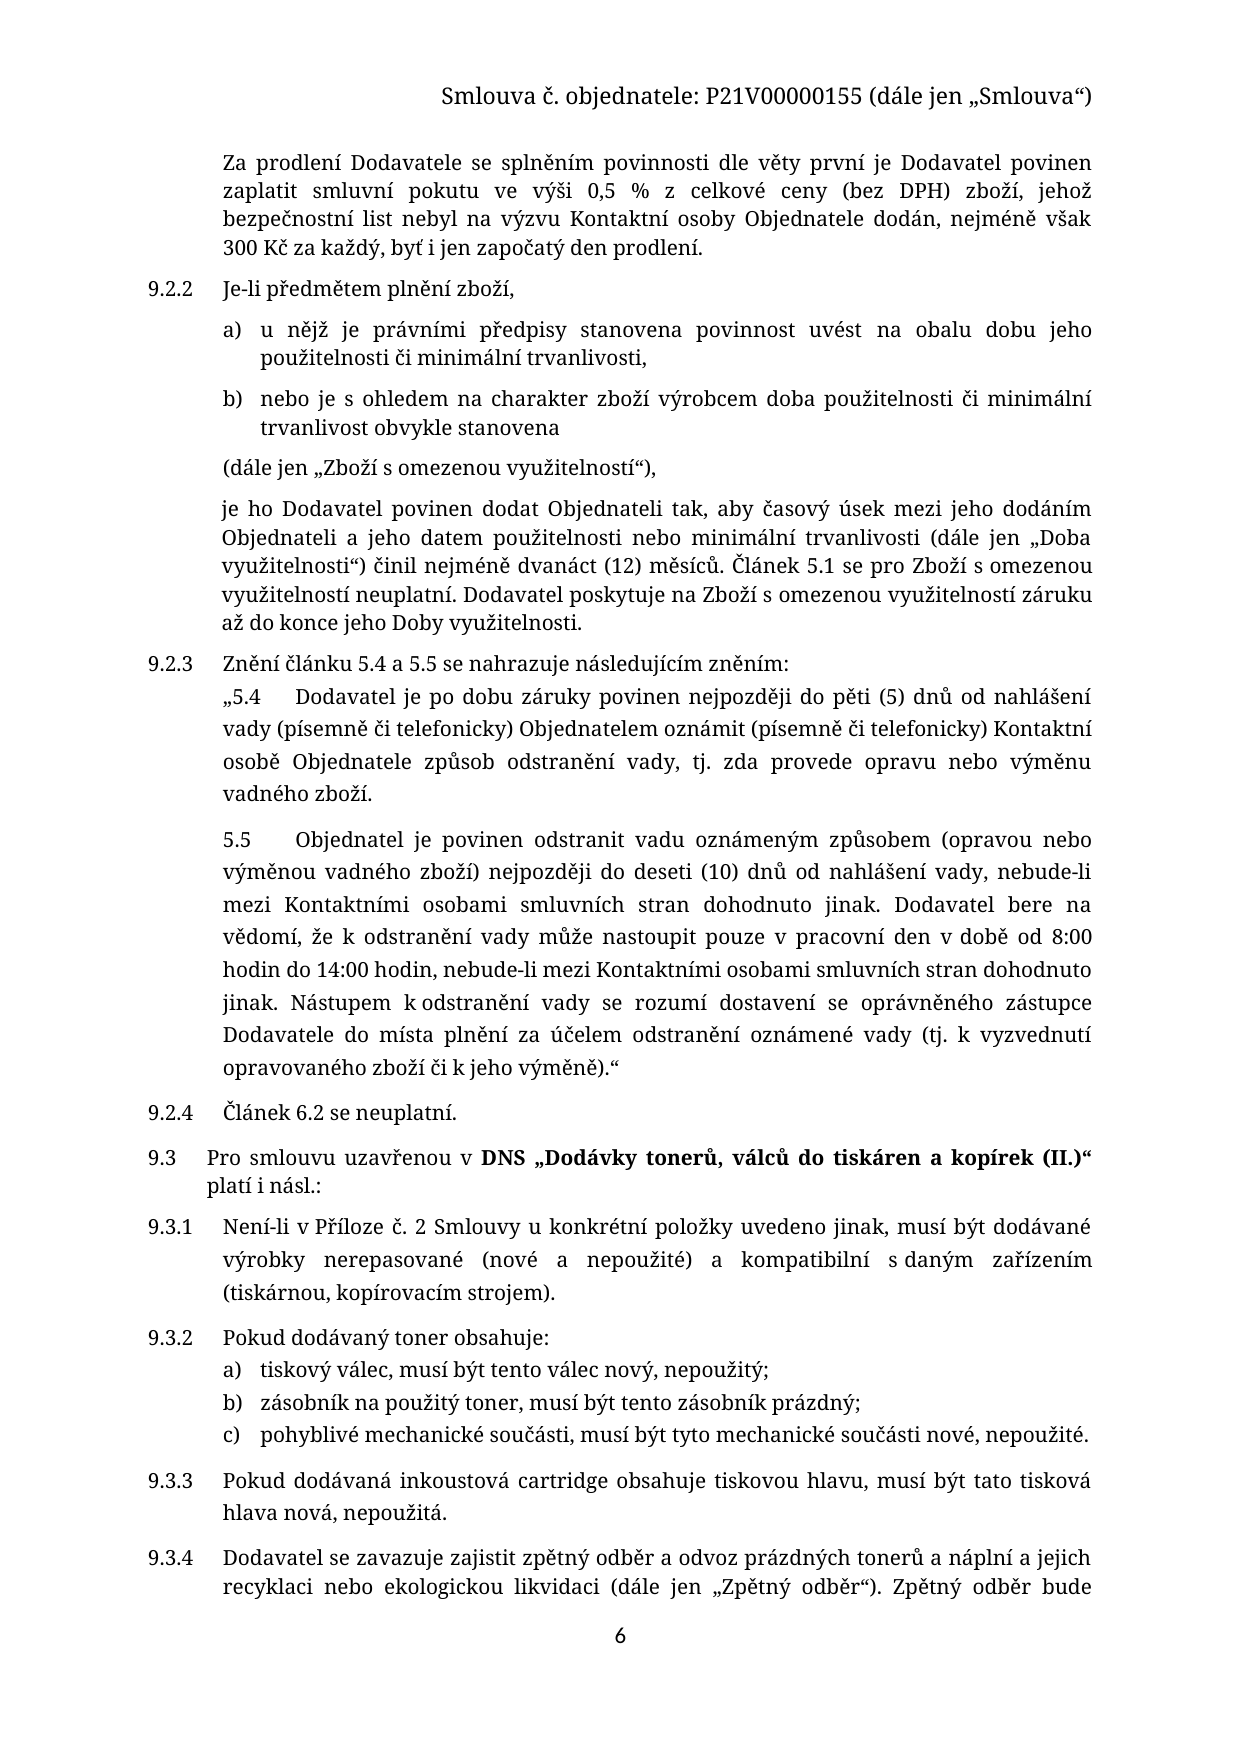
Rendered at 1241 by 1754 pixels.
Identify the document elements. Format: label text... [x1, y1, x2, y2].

list nebo je s ohledem na charakter zboží výrobcem doba použitelnosti či minimální trvanlivost obvykle stanovena [223, 384, 1093, 441]
list Není-li v Příloze č. 2 Smlouvy u konkrétní položky uvedeno jinak, musí být dodávané výrobky nerepasované (nové a nepoužité) a kompatibilní s daným zařízením (tiskárnou, kopírovacím strojem). [148, 1212, 1093, 1306]
list Pokud dodávaný toner obsahuje: [148, 1323, 1093, 1351]
text je ho Dodavatel povinen dodat Objednateli tak, aby časový úsek mezi jeho dodáním Objednateli a jeho datem použitelnosti nebo minimální trvanlivosti (dále jen „Doba využitelnosti“) činil nejméně dvanáct (12) měsíců. Článek 5.1 se pro Zboží s omezenou využitelností neuplatní. Dodavatel poskytuje na Zboží s omezenou využitelností záruku až do konce jeho Doby využitelnosti. [221, 494, 1093, 637]
list Je-li předmětem plnění zboží, [148, 274, 1093, 302]
list tiskový válec, musí být tento válec nový, nepoužitý; [223, 1355, 1093, 1384]
list Článek 6.2 se neuplatní. [148, 1098, 1093, 1126]
list Znění článku 5.4 a 5.5 se nahrazuje následujícím zněním: [148, 649, 1093, 678]
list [148, 1543, 1093, 1600]
list „5.4 Dodavatel je po dobu záruky povinen nejpozději do pěti (5) dnů od nahlášení vady (písemně či telefonicky) Objednatelem oznámit (písemně či telefonicky) Kontaktní osobě Objednatele způsob odstranění vady, tj. zda provede opravu nebo výměnu vadného zboží. [223, 682, 1093, 808]
list pohyblivé mechanické součásti, musí být tyto mechanické součásti nové, nepoužité. [223, 1421, 1093, 1449]
list Pokud dodávaná inkoustová cartridge obsahuje tiskovou hlavu, musí být tato tisková hlava nová, nepoužitá. [148, 1466, 1093, 1527]
list Pro smlouvu uzavřenou v DNS „Dodávky tonerů, válců do tiskáren a kopírek (II.)“ platí i násl.: [148, 1143, 1093, 1200]
list u nějž je právními předpisy stanovena povinnost uvést na obalu dobu jeho použitelnosti či minimální trvanlivosti, [223, 315, 1093, 372]
list 5.5 Objednatel je povinen odstranit vadu oznámeným způsobem (opravou nebo výměnou vadného zboží) nejpozději do deseti (10) dnů od nahlášení vady, nebude-li mezi Kontaktními osobami smluvních stran dohodnuto jinak. Dodavatel bere na vědomí, že k odstranění vady může nastoupit pouze v pracovní den v době od 8:00 hodin do 14:00 hodin, nebude-li mezi Kontaktními osobami smluvních stran dohodnuto jinak. Nástupem k odstranění vady se rozumí dostavení se oprávněného zástupce Dodavatele do místa plnění za účelem odstranění oznámené vady (tj. k vyzvednutí opravovaného zboží či k jeho výměně).“ [223, 825, 1093, 1081]
text (dále jen „Zboží s omezenou využitelností“), [223, 453, 1093, 482]
list zásobník na použitý toner, musí být tento zásobník prázdný; [223, 1388, 1093, 1416]
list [148, 148, 1093, 261]
